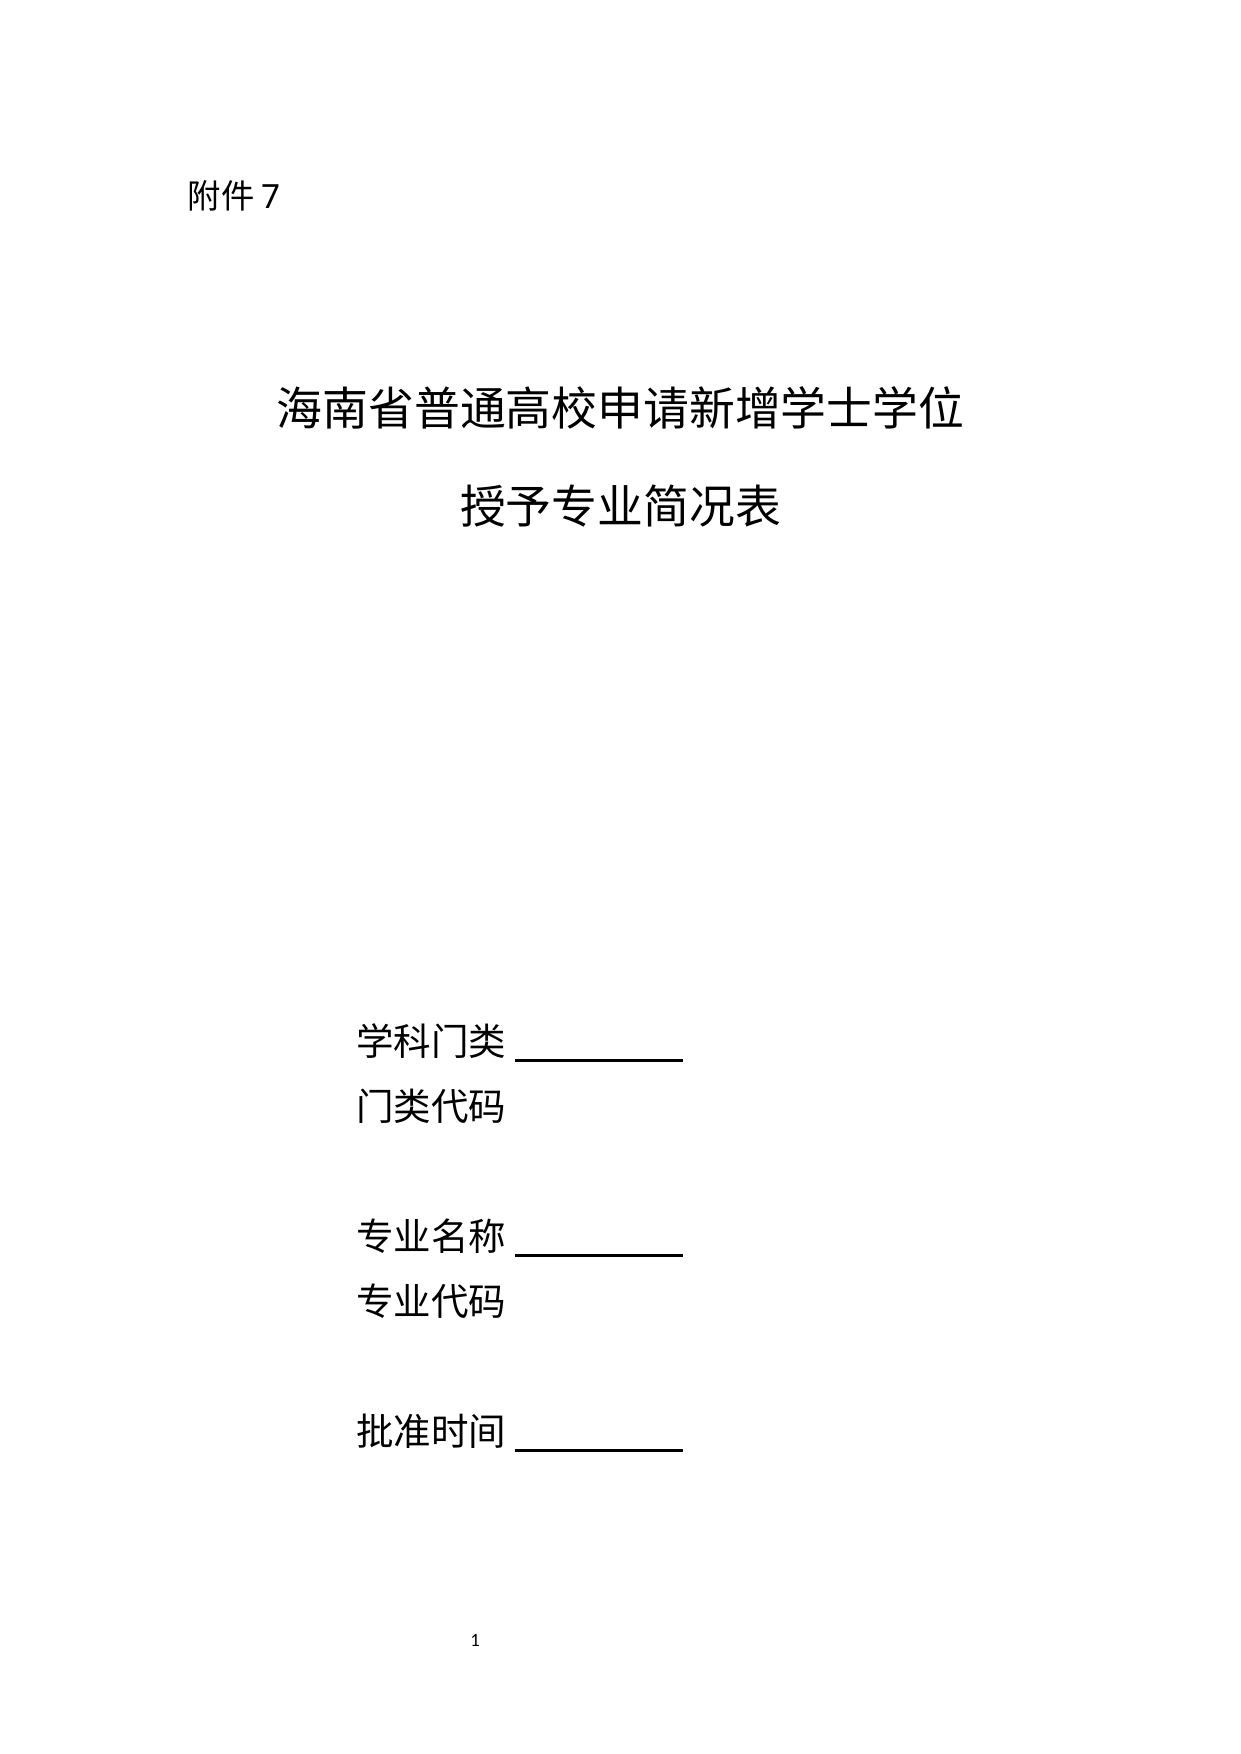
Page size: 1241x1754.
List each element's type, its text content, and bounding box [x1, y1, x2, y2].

text 专业名称 [187, 1202, 1053, 1267]
text 海南省普通高校申请新增学士学位 [187, 357, 1053, 454]
text 批准时间 [187, 1397, 1053, 1462]
text 专业代码 [187, 1267, 1053, 1332]
text 门类代码 [187, 1072, 1053, 1137]
text 学科门类 [187, 1007, 1053, 1072]
text 附件7 [187, 162, 1053, 227]
text 授予专业简况表 [187, 454, 1053, 552]
